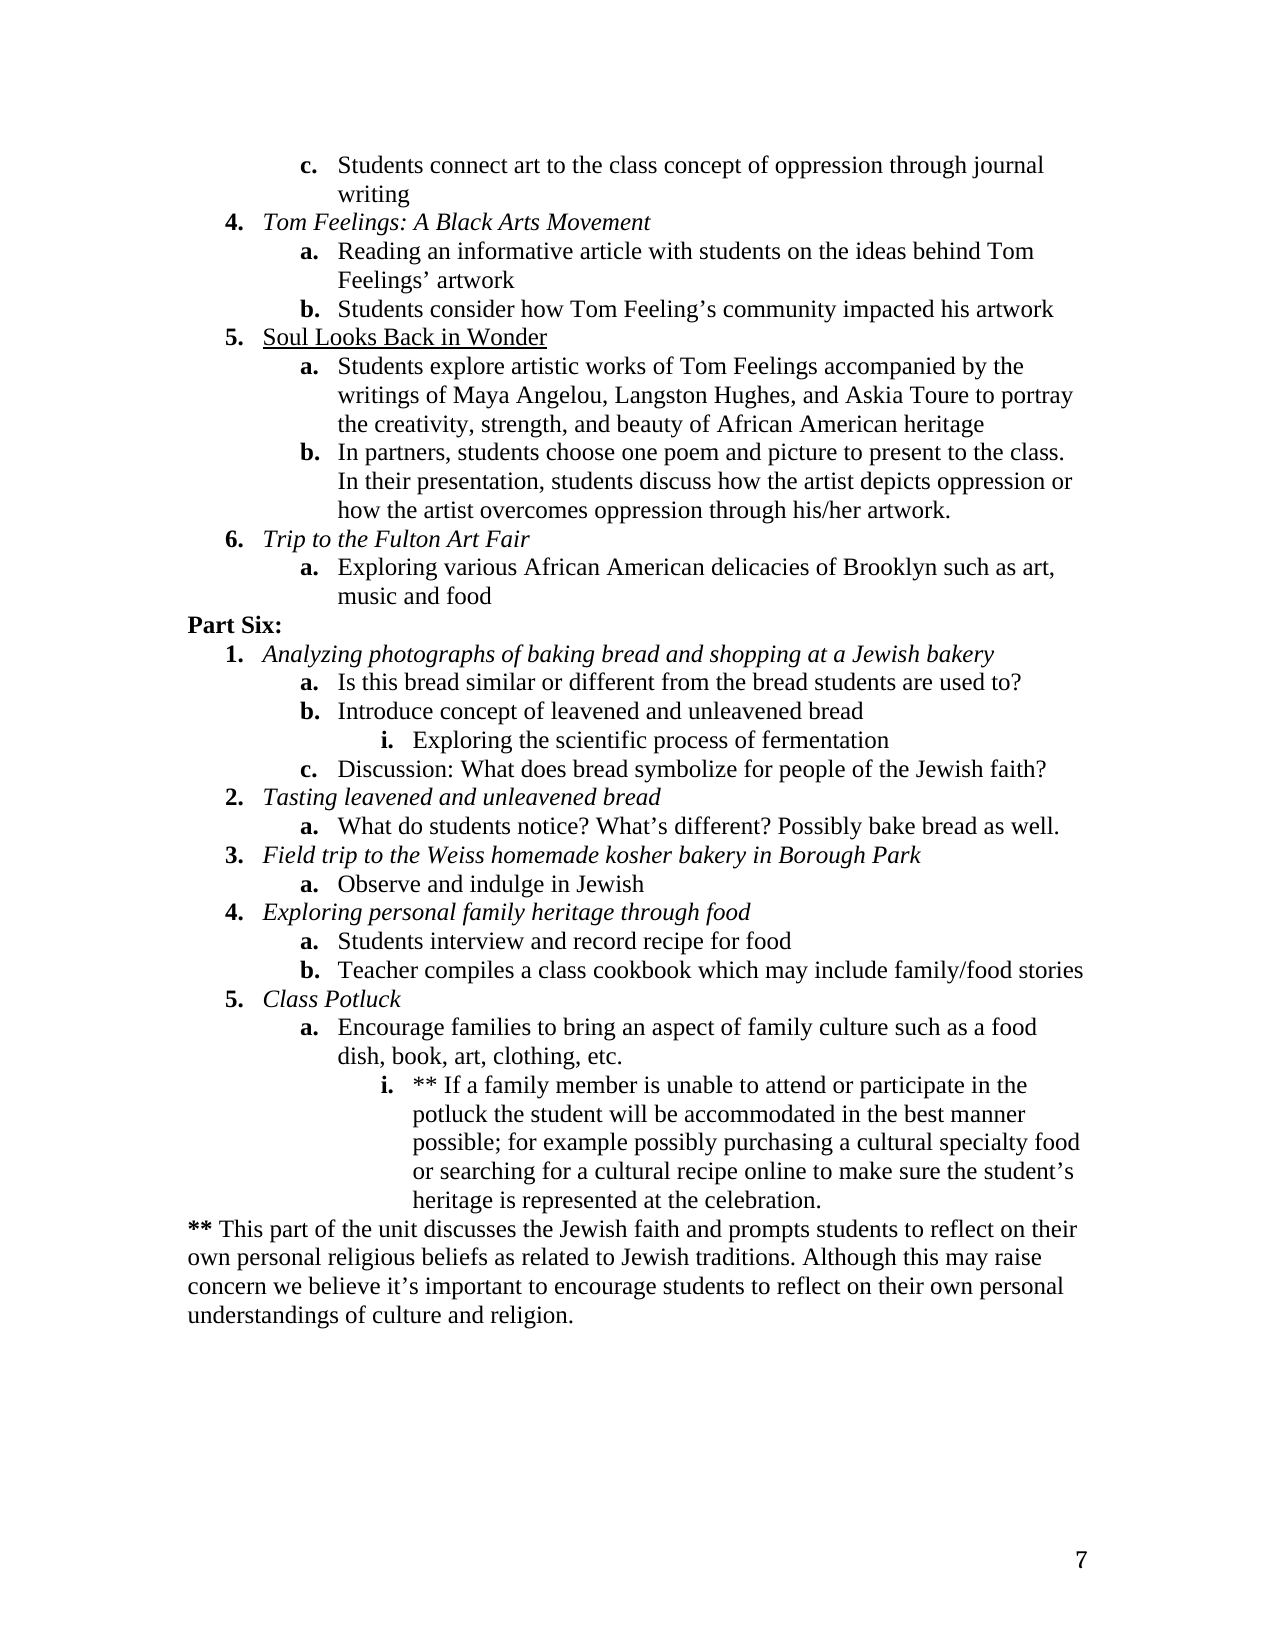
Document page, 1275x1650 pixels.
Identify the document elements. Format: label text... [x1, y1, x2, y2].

list Reading an informative article with students on the ideas behind Tom Feelings’ artwork [300, 236, 1087, 294]
list Introduce concept of leavened and unleavened bread [300, 696, 1087, 725]
list Students consider how Tom Feeling’s community impacted his artwork [300, 294, 1087, 322]
list Observe and indulge in Jewish [300, 869, 1087, 897]
list Tom Feelings: A Black Arts Movement [225, 207, 1087, 236]
list Students explore artistic works of Tom Feelings accompanied by the writings of Maya Angelou, Langston Hughes, and Askia Toure to portray the creativity, strength, and beauty of African American heritage [300, 351, 1087, 437]
list Soul Looks Back in Wonder [225, 322, 1087, 351]
list ** If a family member is unable to attend or participate in the potluck the student will be accommodated in the best manner possible; for example possibly purchasing a cultural specialty food or searching for a cultural recipe online to make sure the student’s heritage is represented at the celebration. [394, 1070, 1087, 1214]
list What do students notice? What’s different? Possibly bake bread as well. [300, 811, 1087, 840]
list Class Potluck [225, 984, 1087, 1012]
list Field trip to the Weiss homemade kosher bakery in Borough Park [225, 840, 1087, 869]
list Exploring personal family heritage through food [225, 897, 1087, 926]
list Students connect art to the class concept of oppression through journal writing [300, 150, 1087, 207]
list Students interview and record recipe for food [300, 926, 1087, 955]
list Tasting leavened and unleavened bread [225, 782, 1087, 811]
list Exploring the scientific process of fermentation [394, 725, 1087, 754]
text ** This part of the unit discusses the Jewish faith and prompts students to reflect on their own personal religious beliefs as related to Jewish traditions. Although this may raise concern we believe it’s important to encourage students to reflect on their own personal understandings of culture and religion. [187, 1214, 1087, 1329]
list Encourage families to bring an aspect of family culture such as a food dish, book, art, clothing, etc. [300, 1012, 1087, 1070]
list Analyzing photographs of baking bread and shopping at a Jewish bakery [225, 639, 1087, 667]
list In partners, students choose one poem and picture to present to the class. In their presentation, students discuss how the artist depicts oppression or how the artist overcomes oppression through his/her artwork. [300, 437, 1087, 524]
list Trip to the Fulton Art Fair [225, 524, 1087, 552]
list Discussion: What does bread symbolize for people of the Jewish faith? [300, 754, 1087, 782]
list Exploring various African American delicacies of Brooklyn such as art, music and food [300, 552, 1087, 610]
text Part Six: [187, 610, 1087, 639]
list Teacher compiles a class cookbook which may include family/food stories [300, 955, 1087, 984]
list Is this bread similar or different from the bread students are used to? [300, 667, 1087, 696]
